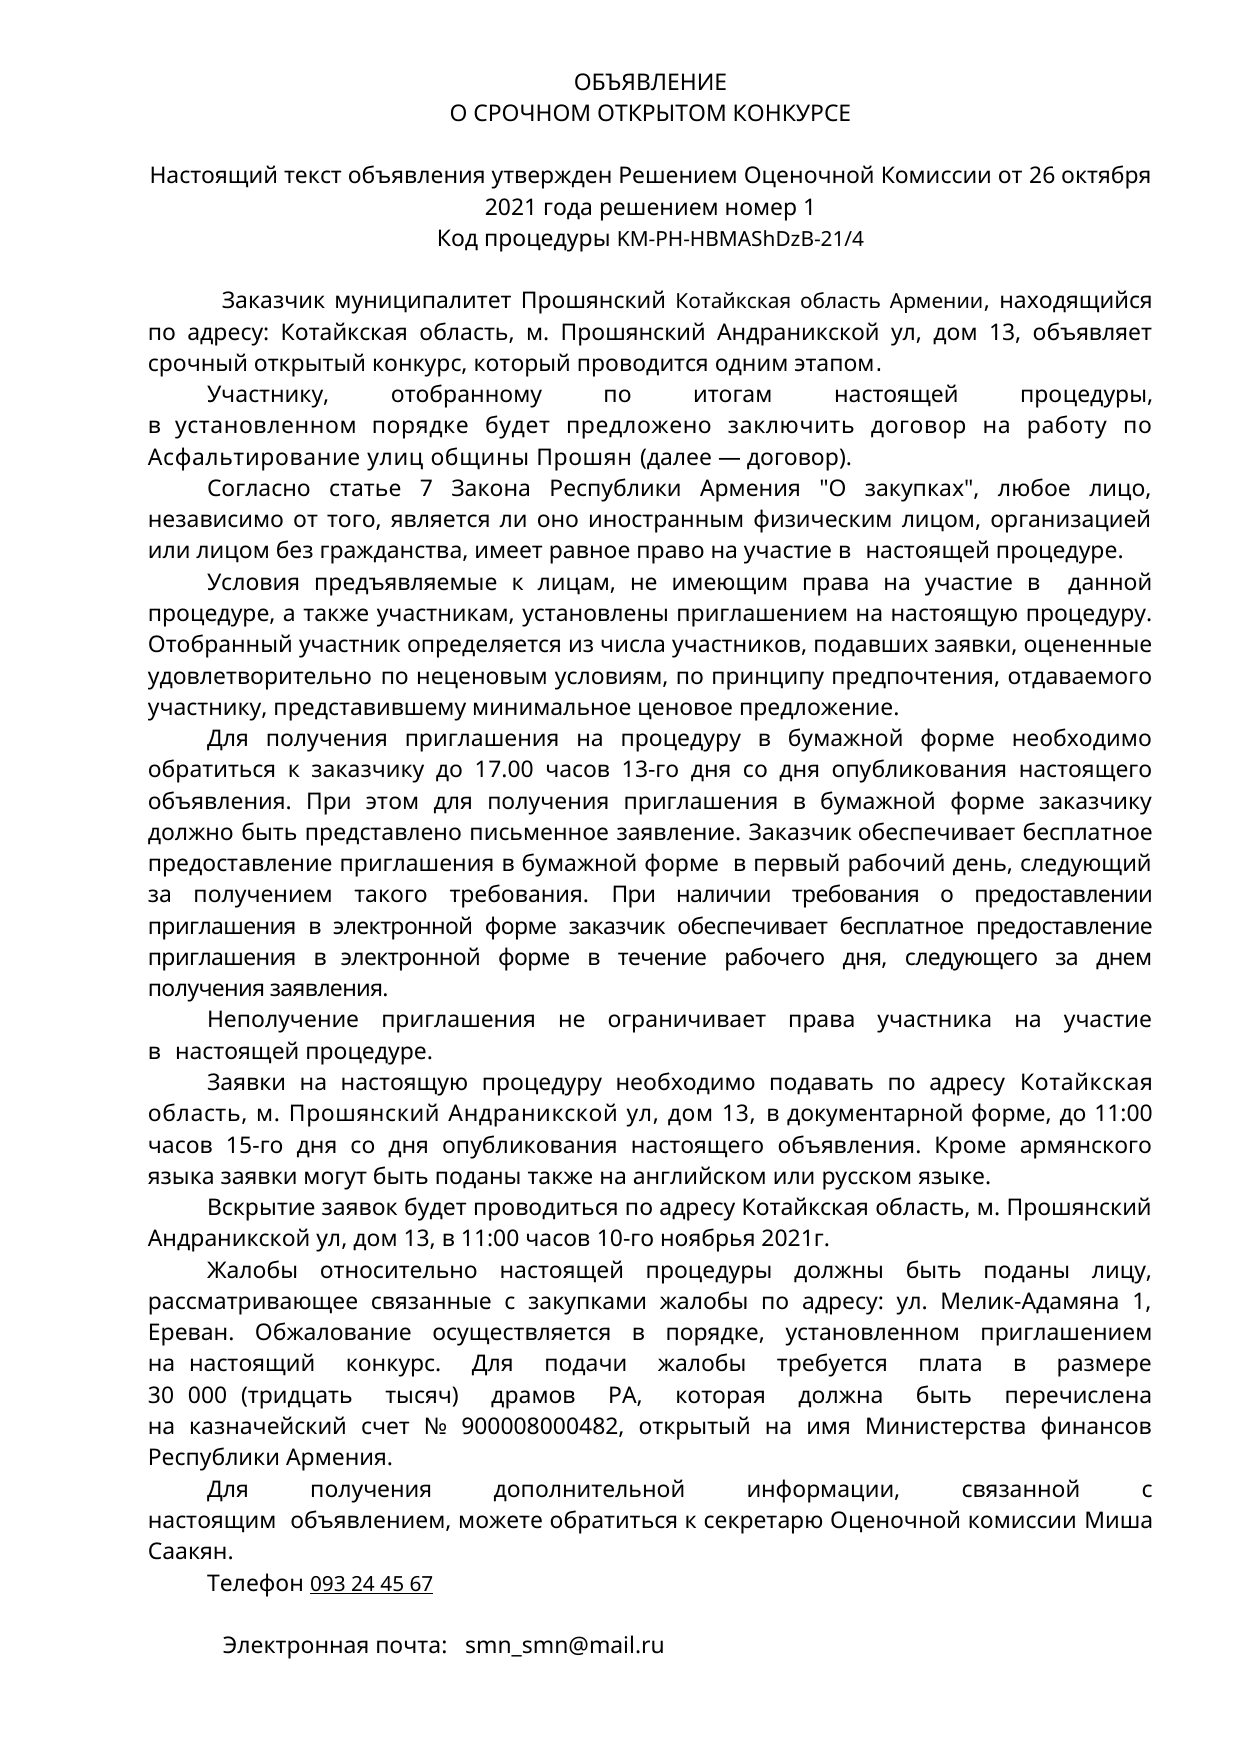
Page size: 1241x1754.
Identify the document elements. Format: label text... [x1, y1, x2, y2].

text О СРОЧНОМ ОТКРЫТОМ КОНКУРСЕ [148, 97, 1153, 128]
text Жалобы относительно настоящей процедуры должны быть поданы лицу, рассматривающее связанные с закупками жалобы по адресу: ул. Мелик-Адамяна 1, Ереван. Обжалование осуществляется в порядке, установленном приглашением на настоящий конкурс. Для подачи жалобы требуется плата в размере 30 000 (тридцать тысяч) драмов РА, которая должна быть перечислена на казначейский счет № 900008000482, открытый на имя Министерства финансов Республики Армения. [148, 1253, 1153, 1473]
text Согласно статье 7 Закона Республики Армения "О закупках", любое лицо, независимо от того, является ли оно иностранным физическим лицом, организацией или лицом без гражданства, имеет равное право на участие в настоящей процедуре. [148, 472, 1153, 566]
text Для получения дополнительной информации, связанной с настоящим объявлением, можете обратиться к секретарю Оценочной комиссии Миша Саакян. [148, 1473, 1153, 1566]
text Код процедуры KM-PH-HBMAShDzB-21/4 [148, 222, 1153, 253]
text Условия предъявляемые к лицам, не имеющим права на участие в данной процедуре, а также участникам, установлены приглашением на настоящую процедуру. Отобранный участник определяется из числа участников, подавших заявки, оцененные удовлетворительно по неценовым условиям, по принципу предпочтения, отдаваемого участнику, представившему минимальное ценовое предложение. [148, 566, 1153, 722]
text Электронная почта: smn_smn@mail.ru [148, 1629, 1153, 1660]
text Заявки на настоящую процедуру необходимо подавать по адресу Котайкская область, м. Прошянский Андраникской ул, дом 13, в документарной форме, до 11:00 часов 15-го дня со дня опубликования настоящего объявления. Кроме армянского языка заявки могут быть поданы также на английском или русском языке. [148, 1066, 1153, 1191]
text Заказчик муниципалитет Прошянский Котайкская область Армении, находящийся по адресу: Котайкская область, м. Прошянский Андраникской ул, дом 13, объявляет срочный открытый конкурс, который проводится одним этапом. [148, 284, 1153, 378]
text Участнику, отобранному по итогам настоящей процедуры, в установленном порядке будет предложено заключить договор на работу по Асфальтирование улиц общины Прошян (далее — договор). [148, 378, 1153, 472]
text Телефон 093 24 45 67 [148, 1566, 1153, 1598]
text Для получения приглашения на процедуру в бумажной форме необходимо обратиться к заказчику до 17.00 часов 13-го дня со дня опубликования настоящего объявления. При этом для получения приглашения в бумажной форме заказчику должно быть представлено письменное заявление. Заказчик обеспечивает бесплатное предоставление приглашения в бумажной форме в первый рабочий день, следующий за получением такого требования. При наличии требования о предоставлении приглашения в электронной форме заказчик обеспечивает бесплатное предоставление приглашения в электронной форме в течение рабочего дня, следующего за днем получения заявления. [148, 722, 1153, 1003]
text Вскрытие заявок будет проводиться по адресу Котайкская область, м. Прошянский Андраникской ул, дом 13, в 11:00 часов 10-го ноябрья 2021г. [148, 1191, 1153, 1253]
text Настоящий текст объявления утвержден Решением Оценочной Комиссии от 26 октября 2021 года решением номер 1 [148, 159, 1153, 222]
text ОБЪЯВЛЕНИЕ [148, 66, 1153, 97]
text Неполучение приглашения не ограничивает права участника на участие в настоящей процедуре. [148, 1003, 1153, 1066]
